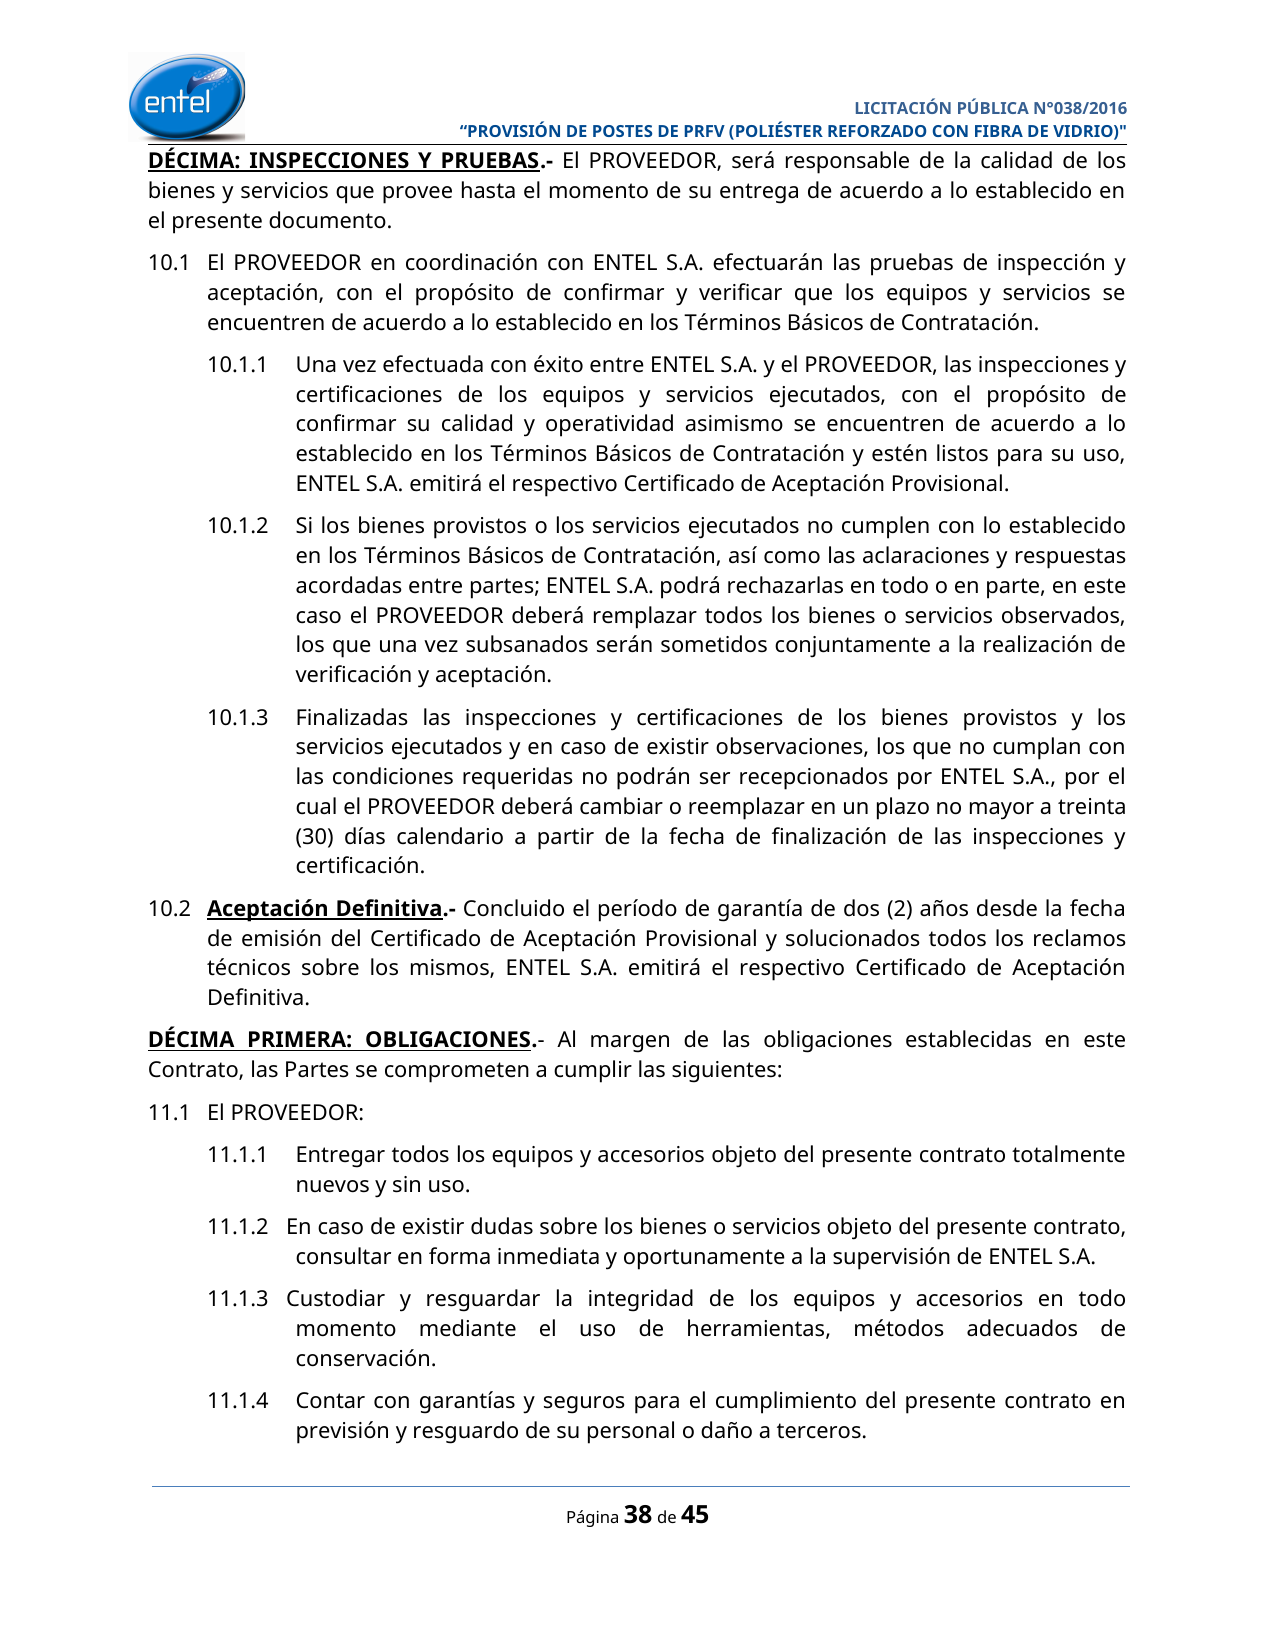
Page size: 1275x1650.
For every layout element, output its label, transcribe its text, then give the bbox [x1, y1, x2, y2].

text 11.1.1 Entregar todos los equipos y accesorios objeto del presente contrato totalmente nuevos y sin uso. [207, 1139, 1127, 1198]
picture [128, 52, 246, 142]
text DÉCIMA PRIMERA: OBLIGACIONES.- Al margen de las obligaciones establecidas en este Contrato, las Partes se comprometen a cumplir las siguientes: [148, 1024, 1127, 1084]
text 10.2 Aceptación Definitiva.- Concluido el período de garantía de dos (2) años desde la fecha de emisión del Certificado de Aceptación Provisional y solucionados todos los reclamos técnicos sobre los mismos, ENTEL S.A. emitirá el respectivo Certificado de Aceptación Definitiva. [148, 893, 1127, 1012]
text 10.1.3 Finalizadas las inspecciones y certificaciones de los bienes provistos y los servicios ejecutados y en caso de existir observaciones, los que no cumplan con las condiciones requeridas no podrán ser recepcionados por ENTEL S.A., por el cual el PROVEEDOR deberá cambiar o reemplazar en un plazo no mayor a treinta (30) días calendario a partir de la fecha de finalización de las inspecciones y certificación. [207, 702, 1127, 880]
text DÉCIMA: INSPECCIONES Y PRUEBAS.- El PROVEEDOR, será responsable de la calidad de los bienes y servicios que provee hasta el momento de su entrega de acuerdo a lo establecido en el presente documento. [148, 145, 1127, 234]
text 11.1.4 Contar con garantías y seguros para el cumplimiento del presente contrato en previsión y resguardo de su personal o daño a terceros. [207, 1385, 1127, 1444]
text 10.1 El PROVEEDOR en coordinación con ENTEL S.A. efectuarán las pruebas de inspección y aceptación, con el propósito de confirmar y verificar que los equipos y servicios se encuentren de acuerdo a lo establecido en los Términos Básicos de Contratación. [148, 247, 1127, 336]
text 10.1.1 Una vez efectuada con éxito entre ENTEL S.A. y el PROVEEDOR, las inspecciones y certificaciones de los equipos y servicios ejecutados, con el propósito de confirmar su calidad y operatividad asimismo se encuentren de acuerdo a lo establecido en los Términos Básicos de Contratación y estén listos para su uso, ENTEL S.A. emitirá el respectivo Certificado de Aceptación Provisional. [207, 349, 1127, 498]
text 11.1.2 En caso de existir dudas sobre los bienes o servicios objeto del presente contrato, consultar en forma inmediata y oportunamente a la supervisión de ENTEL S.A. [207, 1211, 1127, 1271]
text 11.1.3 Custodiar y resguardar la integridad de los equipos y accesorios en todo momento mediante el uso de herramientas, métodos adecuados de conservación. [207, 1283, 1127, 1372]
list El PROVEEDOR: [148, 1097, 1127, 1126]
text 10.1.2 Si los bienes provistos o los servicios ejecutados no cumplen con lo establecido en los Términos Básicos de Contratación, así como las aclaraciones y respuestas acordadas entre partes; ENTEL S.A. podrá rechazarlas en todo o en parte, en este caso el PROVEEDOR deberá remplazar todos los bienes o servicios observados, los que una vez subsanados serán sometidos conjuntamente a la realización de verificación y aceptación. [207, 510, 1127, 689]
